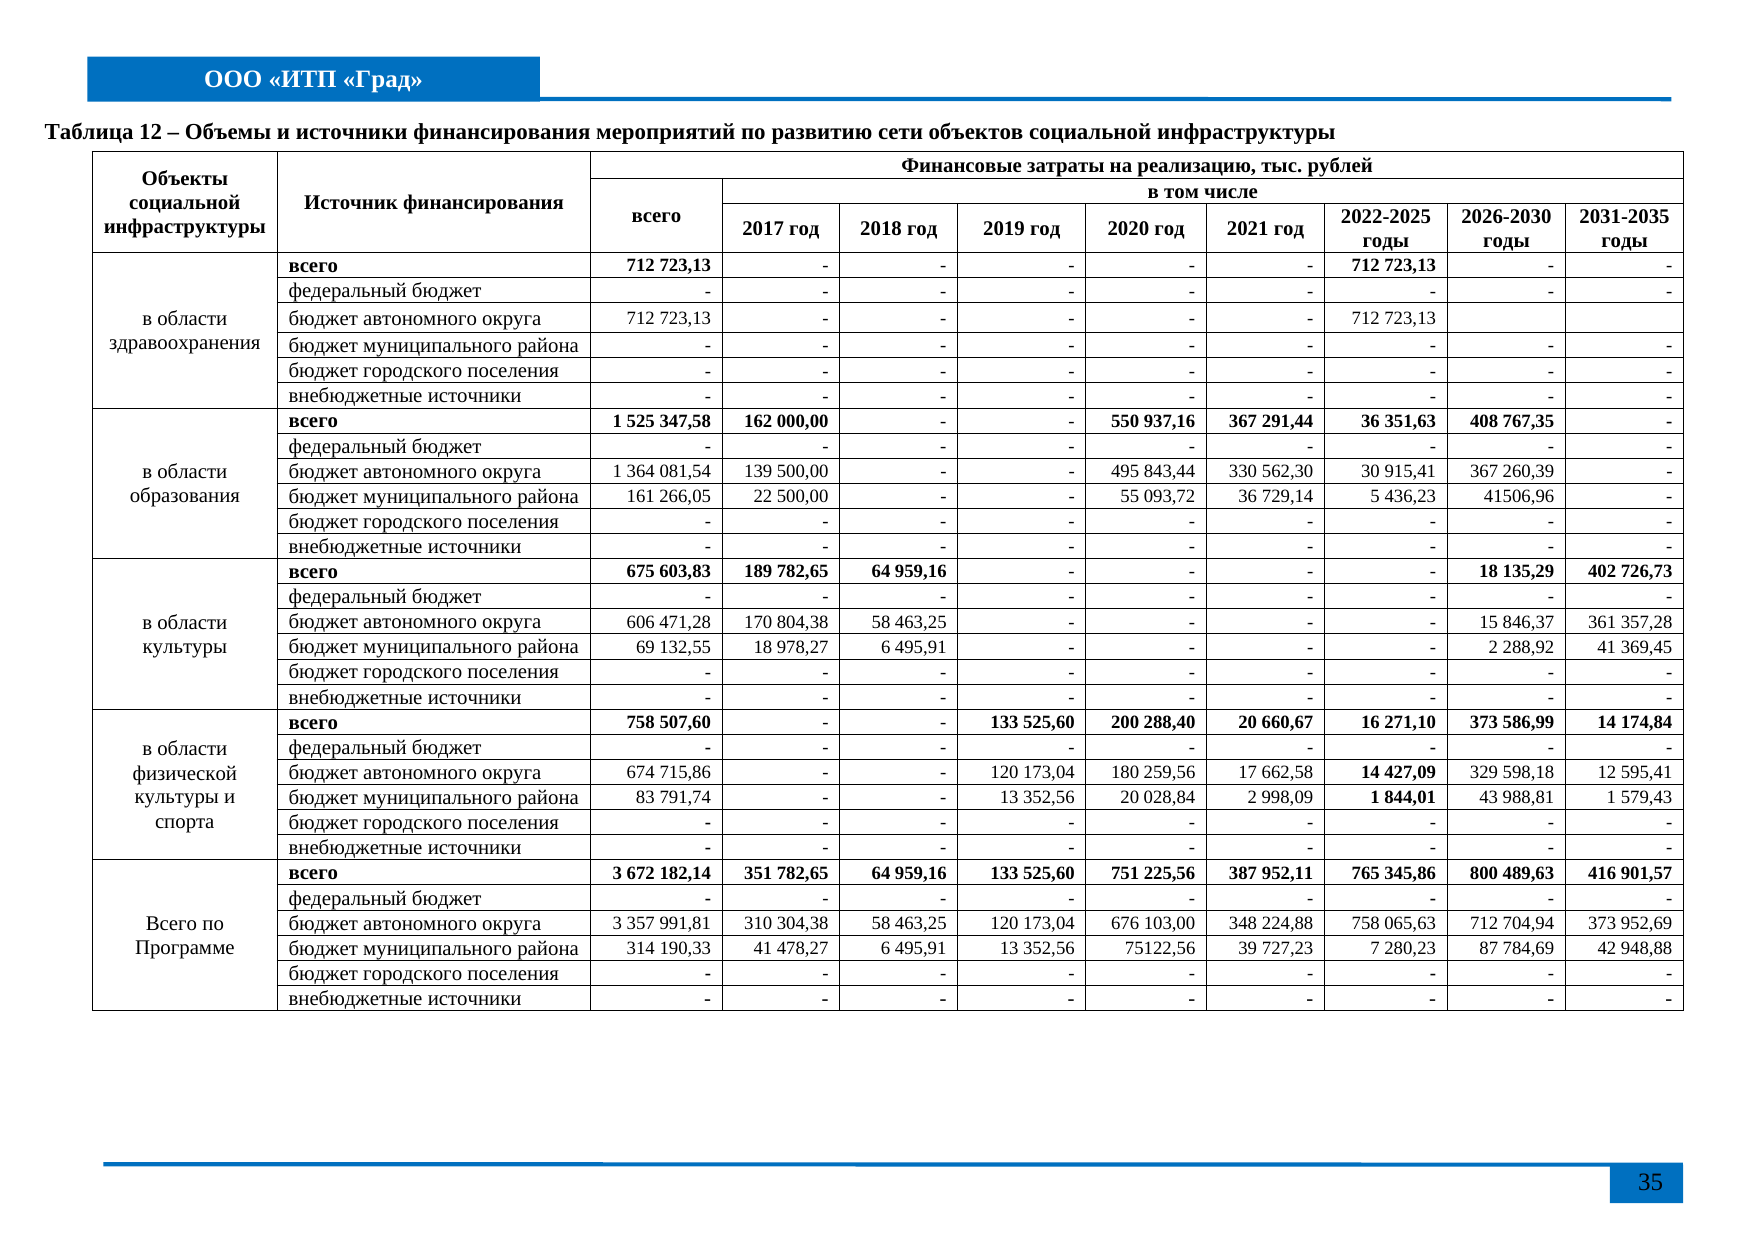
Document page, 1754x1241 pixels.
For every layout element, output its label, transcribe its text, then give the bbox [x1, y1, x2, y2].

table_cell 310 304,38 [723, 911, 839, 934]
table_cell - [1207, 584, 1324, 608]
table_cell - [1448, 509, 1565, 533]
table_cell - [591, 660, 722, 683]
table_cell 348 224,88 [1207, 911, 1324, 934]
table_cell - [723, 835, 839, 859]
table_cell - [1086, 383, 1206, 407]
table_cell бюджет автономного округа [278, 911, 590, 934]
table_cell 387 952,11 [1207, 860, 1324, 884]
table_cell в области здравоохранения [93, 253, 277, 407]
table_cell 58 463,25 [840, 911, 957, 934]
table_cell 550 937,16 [1086, 409, 1206, 432]
table_cell 43 988,81 [1448, 785, 1565, 809]
table_cell - [1207, 534, 1324, 558]
table_cell - [1566, 434, 1683, 458]
table_cell внебюджетные источники [278, 986, 590, 1010]
table_cell - [1566, 459, 1683, 483]
table_cell - [840, 760, 957, 784]
table_cell 13 352,56 [958, 785, 1085, 809]
table_cell 20 660,67 [1207, 710, 1324, 734]
table_cell - [1448, 434, 1565, 458]
table_cell 2020 год [1086, 204, 1206, 252]
table_cell 676 103,00 [1086, 911, 1206, 934]
table_cell 765 345,86 [1325, 860, 1447, 884]
table_cell - [591, 835, 722, 859]
table_cell 17 662,58 [1207, 760, 1324, 784]
table_cell - [723, 358, 839, 382]
table_cell - [1207, 634, 1324, 658]
table_cell - [1086, 986, 1206, 1010]
table_cell 2019 год [958, 204, 1085, 252]
table_cell [1448, 303, 1565, 332]
table_cell - [591, 534, 722, 558]
table_cell 3 672 182,14 [591, 860, 722, 884]
table_cell - [723, 509, 839, 533]
table_cell 712 704,94 [1448, 911, 1565, 934]
table_header Источник финансирования [278, 152, 590, 252]
table_cell бюджет городского поселения [278, 810, 590, 834]
table_cell - [1566, 278, 1683, 302]
table_cell 800 489,63 [1448, 860, 1565, 884]
table_cell - [1325, 609, 1447, 633]
table_cell 606 471,28 [591, 609, 722, 633]
table_cell - [723, 785, 839, 809]
table_cell - [1207, 358, 1324, 382]
table_cell 361 357,28 [1566, 609, 1683, 633]
table_cell - [958, 358, 1085, 382]
table_cell - [958, 484, 1085, 508]
table_cell - [591, 810, 722, 834]
table_cell бюджет автономного округа [278, 303, 590, 332]
table_cell - [958, 303, 1085, 332]
table_cell 15 846,37 [1448, 609, 1565, 633]
table_cell - [1448, 253, 1565, 277]
table_cell - [958, 835, 1085, 859]
table_cell - [1325, 534, 1447, 558]
table_cell - [840, 785, 957, 809]
table_cell бюджет автономного округа [278, 760, 590, 784]
table_cell бюджет городского поселения [278, 660, 590, 683]
table_cell - [1086, 509, 1206, 533]
table_cell - [1566, 534, 1683, 558]
table_cell 87 784,69 [1448, 936, 1565, 960]
table_cell 14 427,09 [1325, 760, 1447, 784]
table_cell - [840, 434, 957, 458]
table_cell - [958, 434, 1085, 458]
table_cell [1566, 303, 1683, 332]
table_cell - [723, 660, 839, 683]
table_cell - [1566, 509, 1683, 533]
table_cell всего [278, 253, 590, 277]
table_cell 20 028,84 [1086, 785, 1206, 809]
table_cell 7 280,23 [1325, 936, 1447, 960]
table_cell - [723, 961, 839, 985]
table_cell - [1448, 534, 1565, 558]
table_cell 6 495,91 [840, 634, 957, 658]
table_cell - [1566, 735, 1683, 759]
table_cell 14 174,84 [1566, 710, 1683, 734]
table_cell - [723, 710, 839, 734]
table_cell 39 727,23 [1207, 936, 1324, 960]
table_cell - [840, 660, 957, 683]
table_cell 16 271,10 [1325, 710, 1447, 734]
table_cell - [958, 609, 1085, 633]
table_cell - [1325, 509, 1447, 533]
table_cell бюджет муниципального района [278, 484, 590, 508]
table_cell - [958, 333, 1085, 357]
table_cell - [723, 760, 839, 784]
table_cell - [591, 735, 722, 759]
table_cell 314 190,33 [591, 936, 722, 960]
table_cell - [723, 584, 839, 608]
table_cell 22 500,00 [723, 484, 839, 508]
table_cell - [840, 509, 957, 533]
table_cell бюджет муниципального района [278, 634, 590, 658]
table_cell 1 844,01 [1325, 785, 1447, 809]
table_cell 189 782,65 [723, 559, 839, 583]
table_cell - [840, 253, 957, 277]
table_cell - [958, 534, 1085, 558]
table_cell - [1325, 333, 1447, 357]
table_cell 12 595,41 [1566, 760, 1683, 784]
table_cell - [723, 278, 839, 302]
table_cell 64 959,16 [840, 559, 957, 583]
table_cell 2017 год [723, 204, 839, 252]
table_cell всего [591, 179, 722, 252]
table_cell - [840, 534, 957, 558]
table_cell 2022-2025 годы [1325, 204, 1447, 252]
table_cell 41 369,45 [1566, 634, 1683, 658]
table_cell - [1207, 434, 1324, 458]
text Таблица 12 – Объемы и источники финансирования мероприятий по развитию сети объектов социальной инфраструктуры [44, 118, 1668, 144]
table_cell - [840, 278, 957, 302]
table_cell 329 598,18 [1448, 760, 1565, 784]
table_cell 18 135,29 [1448, 559, 1565, 583]
table_cell 139 500,00 [723, 459, 839, 483]
table_cell - [1086, 961, 1206, 985]
table_cell - [840, 835, 957, 859]
table_cell 712 723,13 [591, 253, 722, 277]
table_cell федеральный бюджет [278, 735, 590, 759]
table_cell - [1325, 986, 1447, 1010]
table_cell - [591, 685, 722, 709]
table_cell бюджет муниципального района [278, 785, 590, 809]
table_cell - [1566, 333, 1683, 357]
table_cell в области физической культуры и спорта [93, 710, 277, 859]
table_cell 41506,96 [1448, 484, 1565, 508]
table_cell - [723, 685, 839, 709]
table_cell - [1086, 634, 1206, 658]
table_cell 5 436,23 [1325, 484, 1447, 508]
table_cell - [1207, 509, 1324, 533]
table_cell 2 288,92 [1448, 634, 1565, 658]
table_cell - [1207, 885, 1324, 909]
table_cell - [1207, 685, 1324, 709]
table_cell - [591, 333, 722, 357]
table_cell - [1086, 434, 1206, 458]
table_cell - [1566, 885, 1683, 909]
table_cell бюджет городского поселения [278, 358, 590, 382]
table_cell - [1325, 584, 1447, 608]
table_cell - [840, 358, 957, 382]
table_cell 161 266,05 [591, 484, 722, 508]
table_cell - [958, 961, 1085, 985]
table_cell - [958, 559, 1085, 583]
table_cell - [958, 735, 1085, 759]
table_cell - [1448, 584, 1565, 608]
table_cell бюджет городского поселения [278, 509, 590, 533]
table_cell - [1566, 660, 1683, 683]
table_cell 758 065,63 [1325, 911, 1447, 934]
table_cell - [1086, 303, 1206, 332]
table_cell - [1207, 961, 1324, 985]
table_cell бюджет городского поселения [278, 961, 590, 985]
table_cell - [1566, 961, 1683, 985]
table_cell - [1566, 584, 1683, 608]
table_cell всего [278, 559, 590, 583]
table_cell - [1207, 253, 1324, 277]
table_cell - [958, 885, 1085, 909]
table_cell - [1325, 383, 1447, 407]
table_cell внебюджетные источники [278, 534, 590, 558]
table_cell - [1448, 885, 1565, 909]
table_cell - [1207, 383, 1324, 407]
table_cell - [840, 735, 957, 759]
table_cell - [1325, 835, 1447, 859]
table_cell 42 948,88 [1566, 936, 1683, 960]
table_cell Всего по Программе [93, 860, 277, 1010]
table_cell - [1448, 961, 1565, 985]
table_cell 351 782,65 [723, 860, 839, 884]
table_cell 120 173,04 [958, 760, 1085, 784]
table_cell - [1448, 835, 1565, 859]
table_cell 3 357 991,81 [591, 911, 722, 934]
table_cell - [723, 885, 839, 909]
table_cell всего [278, 710, 590, 734]
table_cell 1 364 081,54 [591, 459, 722, 483]
table_cell - [723, 534, 839, 558]
table_cell - [1086, 253, 1206, 277]
table_cell 6 495,91 [840, 936, 957, 960]
table_cell 1 579,43 [1566, 785, 1683, 809]
table_cell - [840, 383, 957, 407]
table_cell - [1086, 559, 1206, 583]
table_cell - [1325, 358, 1447, 382]
table_cell - [840, 961, 957, 985]
table_cell - [1325, 961, 1447, 985]
table_cell - [591, 509, 722, 533]
table_cell - [840, 584, 957, 608]
table_cell - [1325, 634, 1447, 658]
table_cell 367 260,39 [1448, 459, 1565, 483]
table_cell - [958, 509, 1085, 533]
table_cell - [840, 885, 957, 909]
table_cell - [840, 685, 957, 709]
table_cell - [1448, 383, 1565, 407]
table_cell 200 288,40 [1086, 710, 1206, 734]
table_cell - [1448, 333, 1565, 357]
table_cell - [1566, 685, 1683, 709]
table_cell - [840, 810, 957, 834]
table_cell - [1448, 278, 1565, 302]
table_cell - [1448, 810, 1565, 834]
table_cell - [591, 434, 722, 458]
table_cell - [1325, 735, 1447, 759]
table_cell в области культуры [93, 559, 277, 709]
table_cell - [1448, 660, 1565, 683]
table_cell 133 525,60 [958, 860, 1085, 884]
table_cell - [958, 685, 1085, 709]
table_cell федеральный бюджет [278, 885, 590, 909]
table_cell - [1207, 333, 1324, 357]
table_cell - [1448, 358, 1565, 382]
table_cell - [723, 333, 839, 357]
table_cell бюджет муниципального района [278, 936, 590, 960]
table_cell 36 351,63 [1325, 409, 1447, 432]
table_cell 180 259,56 [1086, 760, 1206, 784]
table_cell - [1566, 383, 1683, 407]
table_cell - [591, 584, 722, 608]
table_cell всего [278, 409, 590, 432]
table_cell 712 723,13 [1325, 303, 1447, 332]
table_cell - [723, 810, 839, 834]
table_cell 2031-2035 годы [1566, 204, 1683, 252]
table_cell - [1448, 986, 1565, 1010]
table_cell 58 463,25 [840, 609, 957, 633]
table_cell 30 915,41 [1325, 459, 1447, 483]
table_cell внебюджетные источники [278, 835, 590, 859]
table_cell в том числе [723, 179, 1683, 203]
table_cell - [1566, 358, 1683, 382]
table_cell - [591, 358, 722, 382]
table_cell - [723, 986, 839, 1010]
table_cell 367 291,44 [1207, 409, 1324, 432]
table_cell 674 715,86 [591, 760, 722, 784]
table_cell 162 000,00 [723, 409, 839, 432]
table_header Финансовые затраты на реализацию, тыс. рублей [591, 152, 1683, 178]
table_cell бюджет автономного округа [278, 609, 590, 633]
table_cell 18 978,27 [723, 634, 839, 658]
table_cell - [958, 278, 1085, 302]
table_cell 13 352,56 [958, 936, 1085, 960]
table_cell 402 726,73 [1566, 559, 1683, 583]
table_cell - [958, 383, 1085, 407]
table_cell - [723, 303, 839, 332]
table_cell - [591, 278, 722, 302]
table_cell - [840, 333, 957, 357]
table_cell 330 562,30 [1207, 459, 1324, 483]
table_cell 1 525 347,58 [591, 409, 722, 432]
table_cell - [1207, 986, 1324, 1010]
table_cell - [591, 986, 722, 1010]
table_cell - [1566, 409, 1683, 432]
table_cell - [958, 660, 1085, 683]
table_cell федеральный бюджет [278, 434, 590, 458]
table_cell бюджет автономного округа [278, 459, 590, 483]
table_cell - [591, 961, 722, 985]
table_cell - [1207, 278, 1324, 302]
table_cell - [958, 634, 1085, 658]
table_cell - [1207, 660, 1324, 683]
table_cell 751 225,56 [1086, 860, 1206, 884]
table_cell - [1566, 253, 1683, 277]
table_cell - [1086, 885, 1206, 909]
table_cell 2 998,09 [1207, 785, 1324, 809]
table_cell - [1325, 660, 1447, 683]
table_cell - [723, 434, 839, 458]
table_cell федеральный бюджет [278, 584, 590, 608]
table_cell внебюджетные источники [278, 685, 590, 709]
table_cell 55 093,72 [1086, 484, 1206, 508]
table_cell - [723, 253, 839, 277]
table_cell 69 132,55 [591, 634, 722, 658]
table_cell 758 507,60 [591, 710, 722, 734]
table_cell - [723, 735, 839, 759]
table_header Объекты социальной инфраструктуры [93, 152, 277, 252]
table_cell - [591, 383, 722, 407]
table_cell - [1207, 835, 1324, 859]
table_cell 36 729,14 [1207, 484, 1324, 508]
table_cell - [1086, 333, 1206, 357]
table_cell федеральный бюджет [278, 278, 590, 302]
table_cell - [1566, 810, 1683, 834]
table_cell - [1325, 810, 1447, 834]
table_cell - [1086, 835, 1206, 859]
table_cell - [1086, 278, 1206, 302]
table_cell - [1086, 660, 1206, 683]
table_cell 2018 год [840, 204, 957, 252]
table_cell - [1325, 278, 1447, 302]
table_cell - [958, 810, 1085, 834]
table_cell 170 804,38 [723, 609, 839, 633]
table_cell - [840, 710, 957, 734]
table_cell - [958, 584, 1085, 608]
table_cell - [1207, 303, 1324, 332]
table_cell бюджет муниципального района [278, 333, 590, 357]
table_cell - [840, 986, 957, 1010]
table_cell 712 723,13 [1325, 253, 1447, 277]
table_cell - [1325, 885, 1447, 909]
table_cell - [1207, 810, 1324, 834]
table_cell - [1566, 986, 1683, 1010]
table_cell - [1086, 358, 1206, 382]
table_cell - [1086, 534, 1206, 558]
table_cell 416 901,57 [1566, 860, 1683, 884]
table_cell - [591, 885, 722, 909]
table_cell 373 952,69 [1566, 911, 1683, 934]
table_cell 133 525,60 [958, 710, 1085, 734]
table_cell 408 767,35 [1448, 409, 1565, 432]
table_cell - [1086, 735, 1206, 759]
table_cell - [1207, 559, 1324, 583]
table_cell - [1086, 609, 1206, 633]
table_cell - [958, 409, 1085, 432]
table_cell - [1566, 835, 1683, 859]
table_cell - [1566, 484, 1683, 508]
table_cell - [958, 459, 1085, 483]
table_cell - [958, 253, 1085, 277]
table_cell - [1086, 685, 1206, 709]
table_cell - [1448, 735, 1565, 759]
table_cell - [1207, 609, 1324, 633]
table_cell 373 586,99 [1448, 710, 1565, 734]
table_cell 2021 год [1207, 204, 1324, 252]
table_cell 120 173,04 [958, 911, 1085, 934]
table_cell - [1325, 685, 1447, 709]
table_cell - [840, 303, 957, 332]
table_cell 712 723,13 [591, 303, 722, 332]
table_cell 75122,56 [1086, 936, 1206, 960]
table_cell 675 603,83 [591, 559, 722, 583]
table_cell - [1086, 584, 1206, 608]
table_cell - [958, 986, 1085, 1010]
table_cell - [840, 484, 957, 508]
table_cell - [840, 409, 957, 432]
table_cell - [1448, 685, 1565, 709]
table_cell - [1325, 434, 1447, 458]
table_cell в области образования [93, 409, 277, 558]
table_cell 2026-2030 годы [1448, 204, 1565, 252]
table_cell 495 843,44 [1086, 459, 1206, 483]
table_cell - [723, 383, 839, 407]
table_cell 64 959,16 [840, 860, 957, 884]
table_cell - [1207, 735, 1324, 759]
table_cell всего [278, 860, 590, 884]
table_cell - [840, 459, 957, 483]
table_cell - [1086, 810, 1206, 834]
table_cell - [1325, 559, 1447, 583]
table_cell 41 478,27 [723, 936, 839, 960]
table_cell 83 791,74 [591, 785, 722, 809]
table_cell внебюджетные источники [278, 383, 590, 407]
